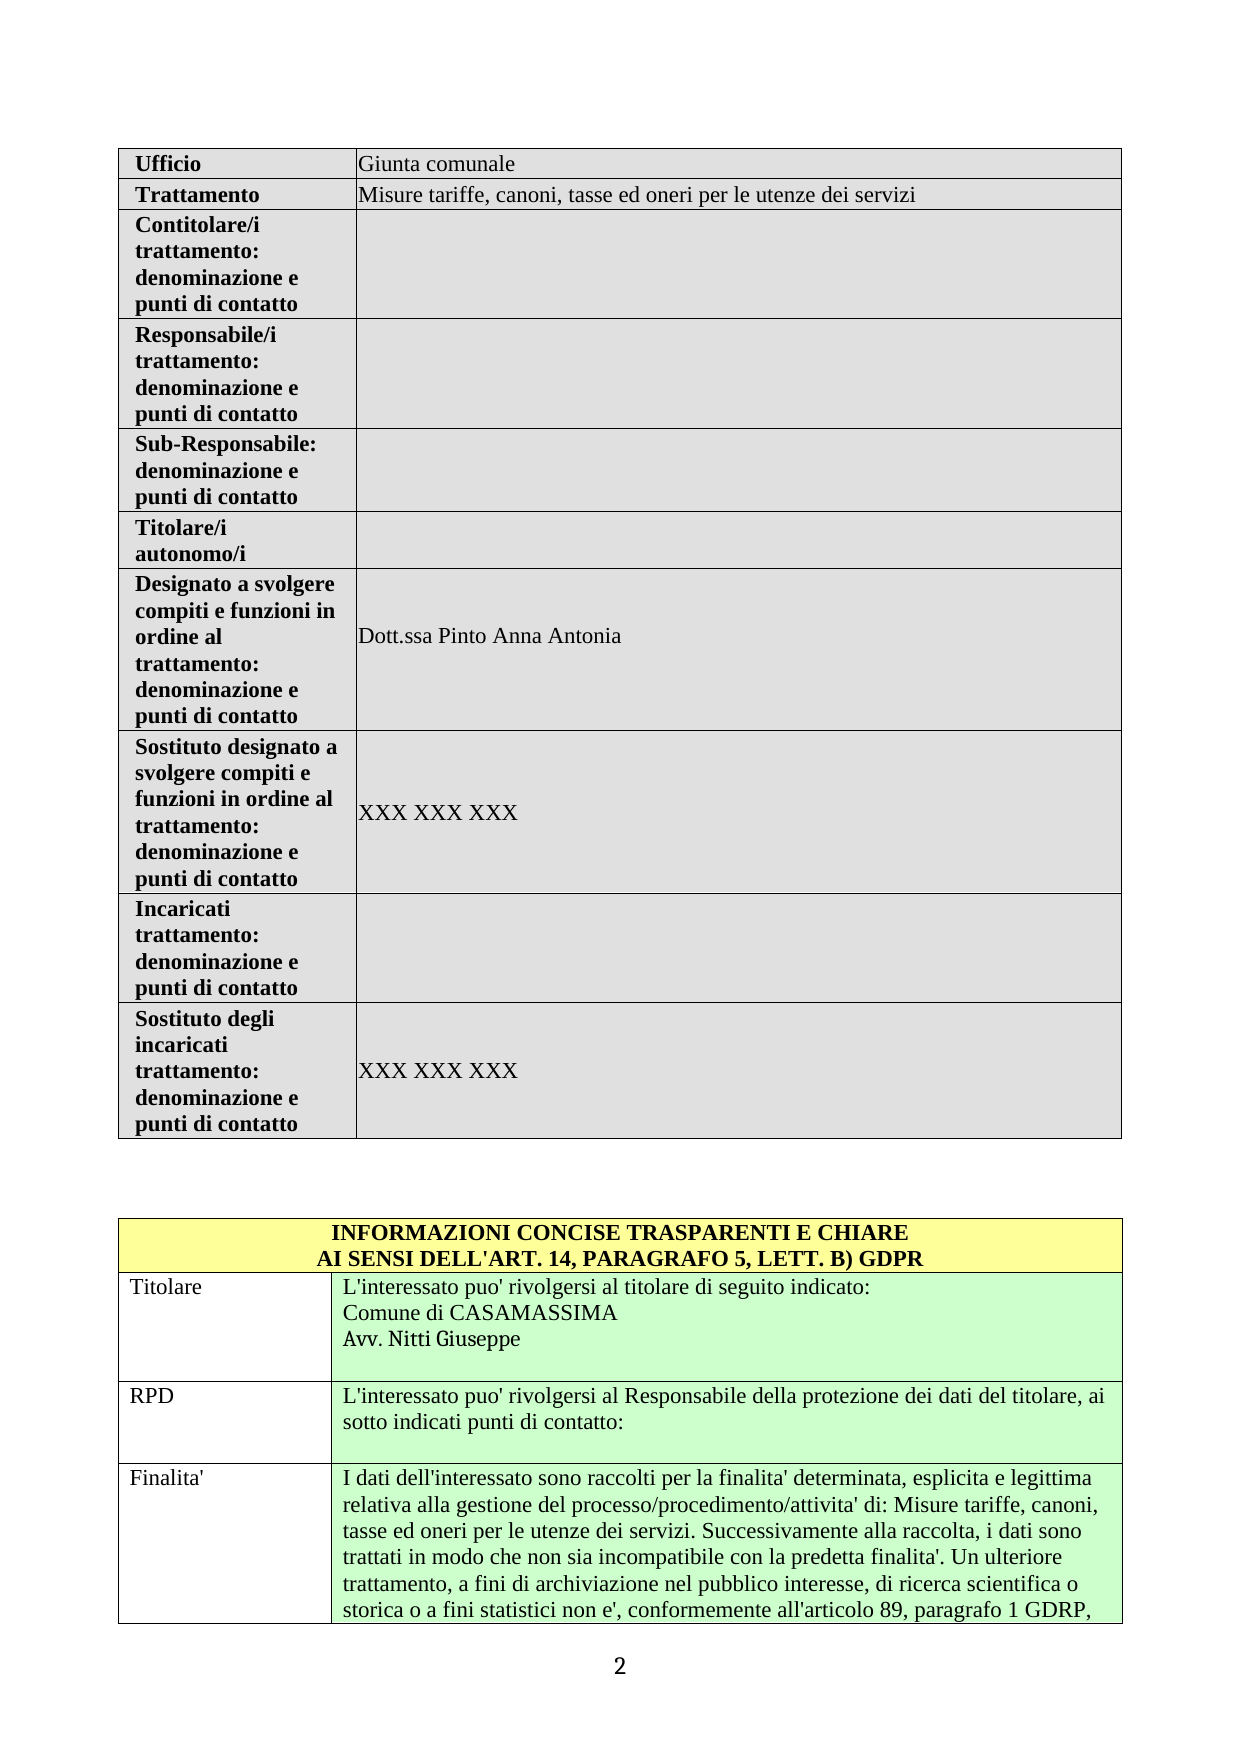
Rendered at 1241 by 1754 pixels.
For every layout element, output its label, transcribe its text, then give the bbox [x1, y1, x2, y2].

table_cell L'interessato puo' rivolgersi al Responsabile della protezione dei dati del titolare, ai sotto indicati punti di contatto: [332, 1382, 1122, 1463]
table_cell Contitolare/i trattamento: denominazione e punti di contatto [119, 210, 356, 318]
table_cell Designato a svolgere compiti e funzioni in ordine al trattamento: denominazione e punti di contatto [119, 569, 356, 730]
table_cell Sostituto designato a svolgere compiti e funzioni in ordine al trattamento: denominazione e punti di contatto [119, 731, 356, 892]
table_cell Incaricati trattamento: denominazione e punti di contatto [119, 894, 356, 1002]
table_cell [357, 210, 1121, 318]
table_cell Dott.ssa Pinto Anna Antonia [357, 569, 1121, 730]
table_cell XXX XXX XXX [357, 1003, 1121, 1138]
table_cell Sub-Responsabile: denominazione e punti di contatto [119, 429, 356, 511]
table_cell Finalita' [119, 1464, 331, 1622]
table_cell Misure tariffe, canoni, tasse ed oneri per le utenze dei servizi [357, 179, 1121, 209]
table_cell Sostituto degli incaricati trattamento: denominazione e punti di contatto [119, 1003, 356, 1138]
table_cell Titolare [119, 1273, 331, 1381]
table_cell RPD [119, 1382, 331, 1463]
table_cell Trattamento [119, 179, 356, 209]
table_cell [332, 1464, 1122, 1622]
table_cell Responsabile/i trattamento: denominazione e punti di contatto [119, 319, 356, 428]
table_cell [357, 894, 1121, 1002]
table_cell [357, 512, 1121, 568]
table_cell [357, 319, 1121, 428]
table_cell [357, 429, 1121, 511]
table_cell L'interessato puo' rivolgersi al titolare di seguito indicato: Comune di CASAMASSIMA Avv. Nitti Giuseppe [332, 1273, 1122, 1381]
table_cell XXX XXX XXX [357, 731, 1121, 892]
table_header INFORMAZIONI CONCISE TRASPARENTI E CHIARE AI SENSI DELL'ART. 14, PARAGRAFO 5, LETT. B) GDPR [119, 1219, 1122, 1272]
table_cell Ufficio [119, 149, 356, 178]
table_cell Titolare/i autonomo/i [119, 512, 356, 568]
table_cell Giunta comunale [357, 149, 1121, 178]
